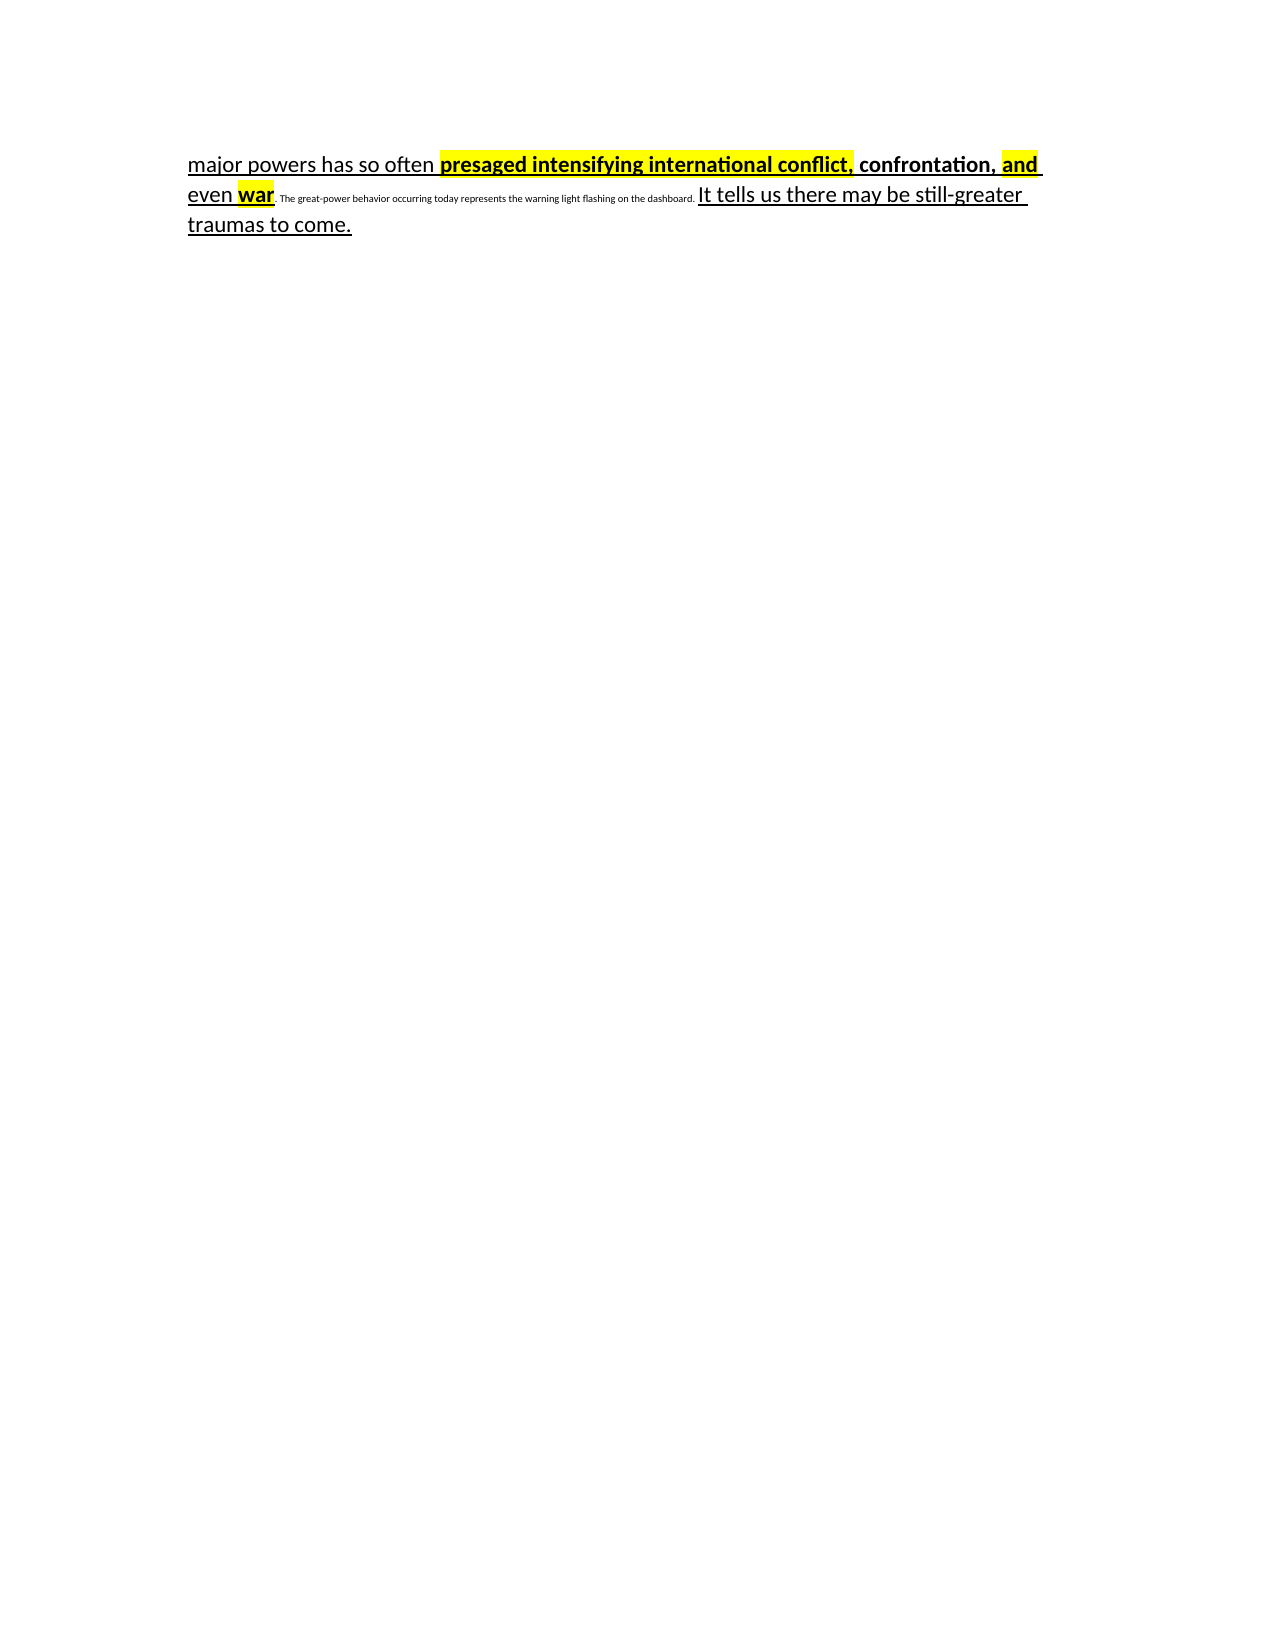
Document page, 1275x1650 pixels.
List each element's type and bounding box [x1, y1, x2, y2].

text [187, 150, 1087, 238]
